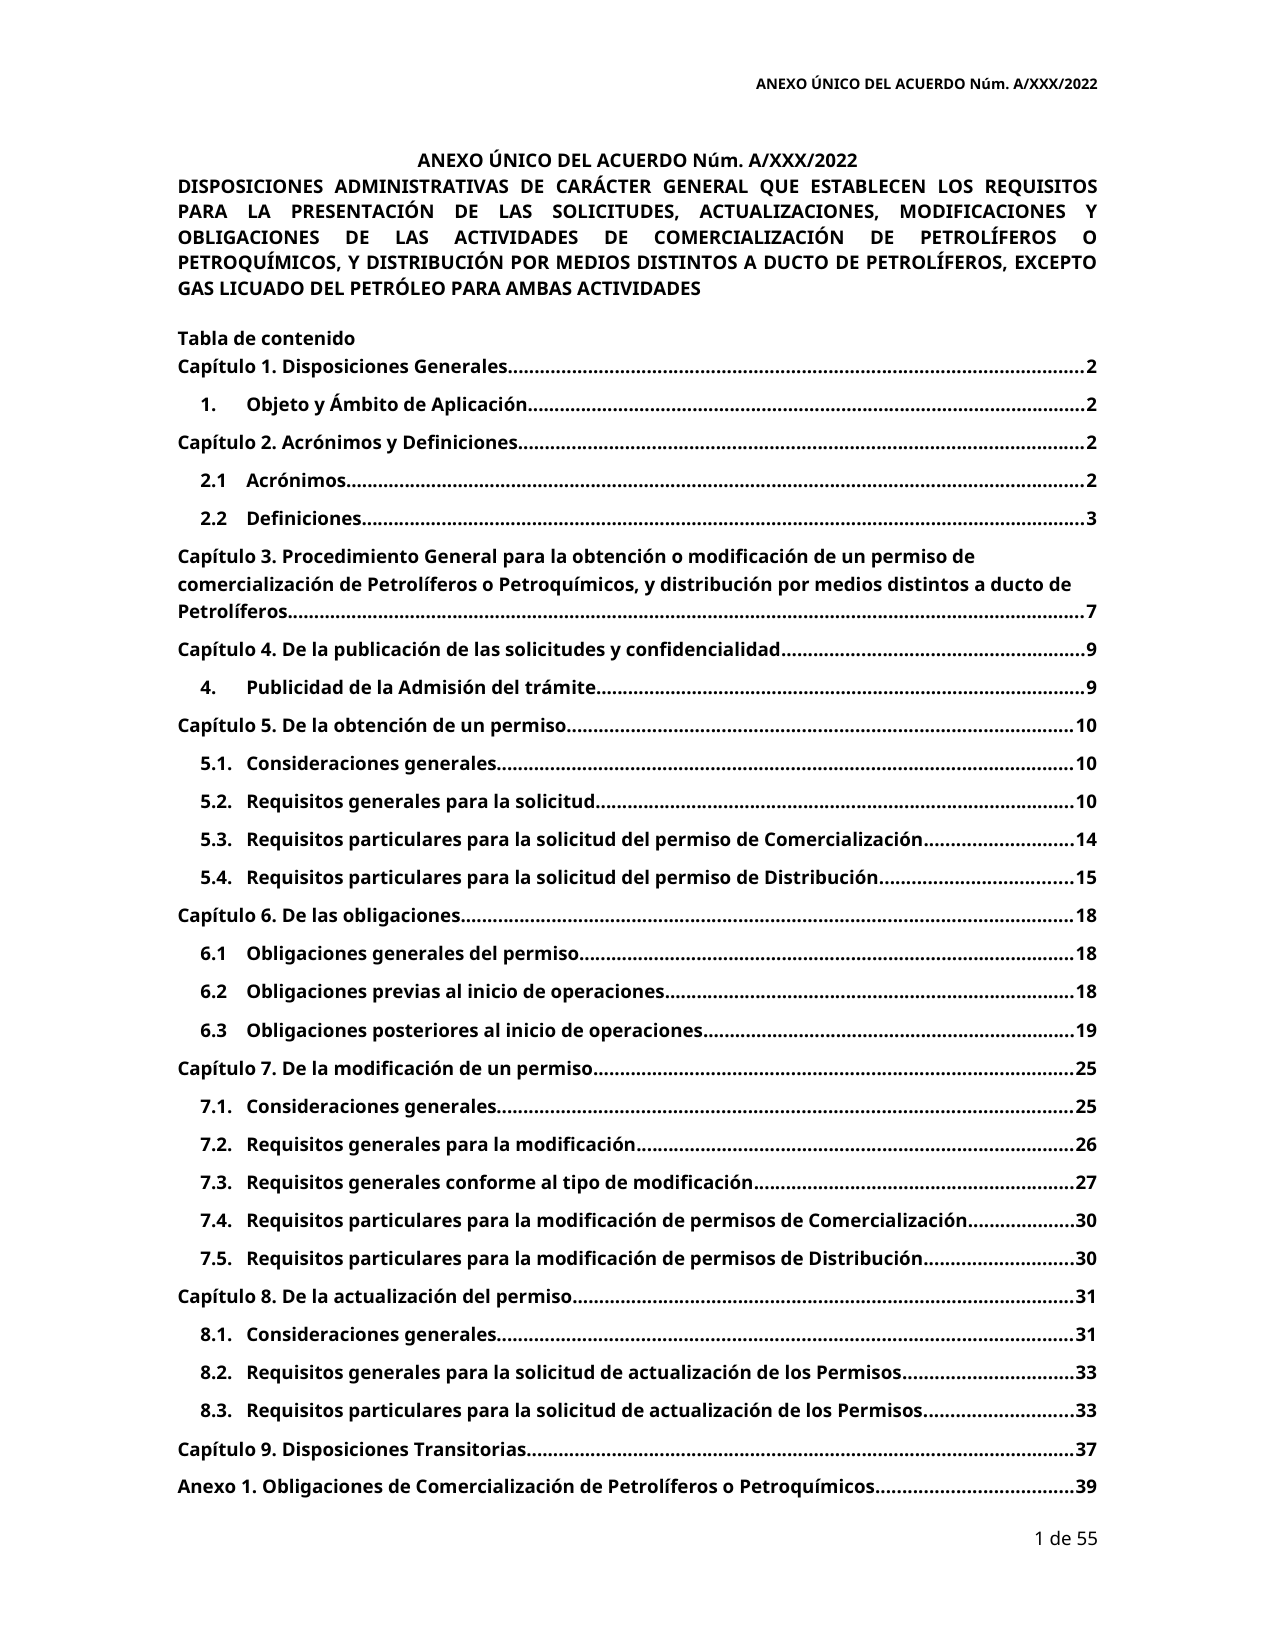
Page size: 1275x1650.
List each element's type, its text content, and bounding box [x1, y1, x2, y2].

text ANEXO ÚNICO DEL ACUERDO Núm. A/XXX/2022 [177, 148, 1098, 173]
text DISPOSICIONES ADMINISTRATIVAS DE CARÁCTER GENERAL QUE ESTABLECEN LOS REQUISITOS PARA LA PRESENTACIÓN DE LAS SOLICITUDES, ACTUALIZACIONES, MODIFICACIONES Y OBLIGACIONES DE LAS ACTIVIDADES DE COMERCIALIZACIÓN DE PETROLÍFEROS O PETROQUÍMICOS, Y DISTRIBUCIÓN POR MEDIOS DISTINTOS A DUCTO DE PETROLÍFEROS, EXCEPTO GAS LICUADO DEL PETRÓLEO PARA AMBAS ACTIVIDADES [177, 173, 1098, 301]
